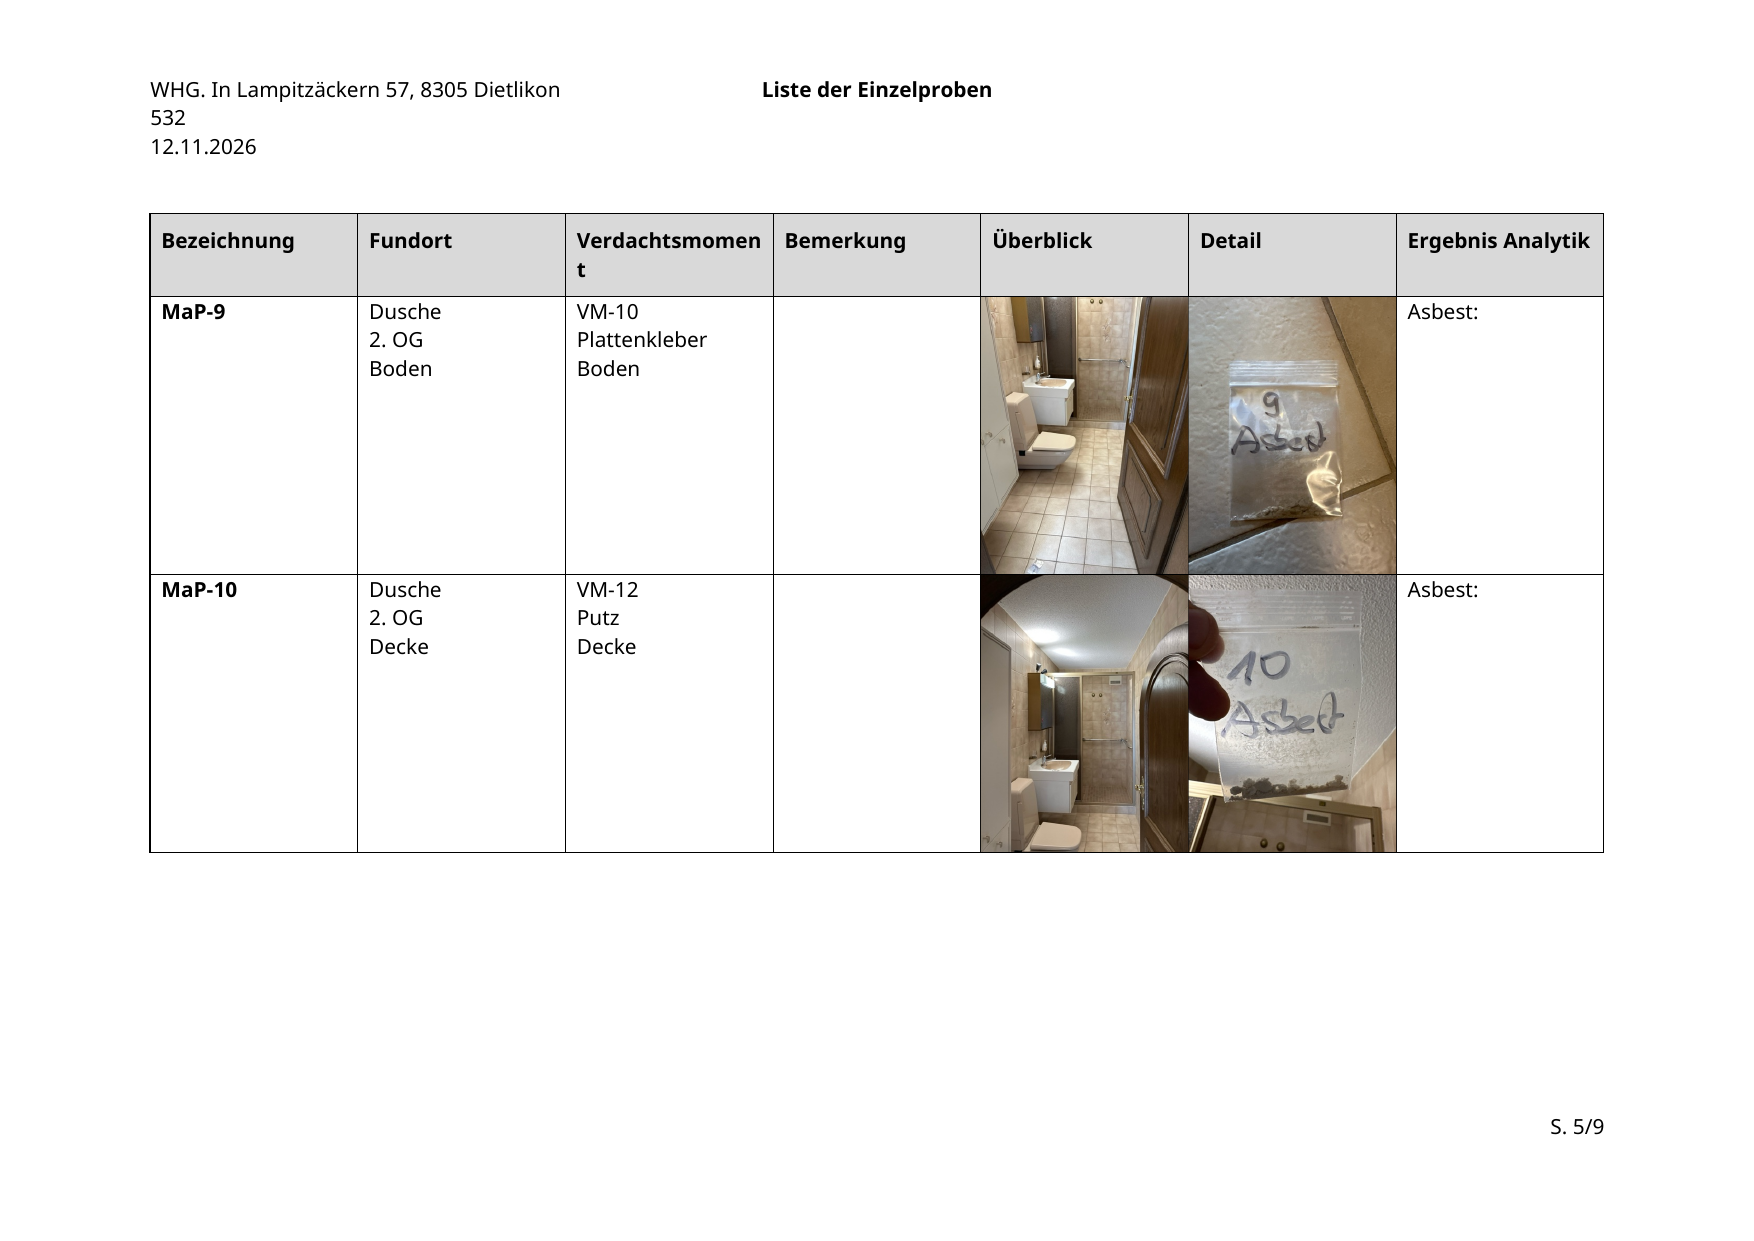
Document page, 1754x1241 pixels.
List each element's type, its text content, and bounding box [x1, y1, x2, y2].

table_header Detail [1189, 214, 1396, 296]
table_cell Dusche 2. OG Boden [358, 297, 565, 574]
table_header Überblick [981, 214, 1188, 296]
table_header Verdachtsmoment [566, 214, 773, 296]
table_header Bezeichnung [151, 214, 357, 296]
table_cell [774, 297, 980, 574]
table_cell Asbest: [1397, 575, 1603, 852]
table_cell VM-10 Plattenkleber Boden [566, 297, 773, 574]
table_header Ergebnis Analytik [1397, 214, 1603, 296]
picture [980, 575, 1397, 852]
table_header Fundort [358, 214, 565, 296]
table_cell MaP-10 [151, 575, 357, 852]
table_cell [774, 575, 980, 852]
table_cell MaP-9 [151, 297, 357, 574]
table_cell Asbest: [1397, 297, 1603, 574]
table_cell Dusche 2. OG Decke [358, 575, 565, 852]
picture [980, 297, 1397, 574]
table_header Bemerkung [774, 214, 980, 296]
table_cell VM-12 Putz Decke [566, 575, 773, 852]
